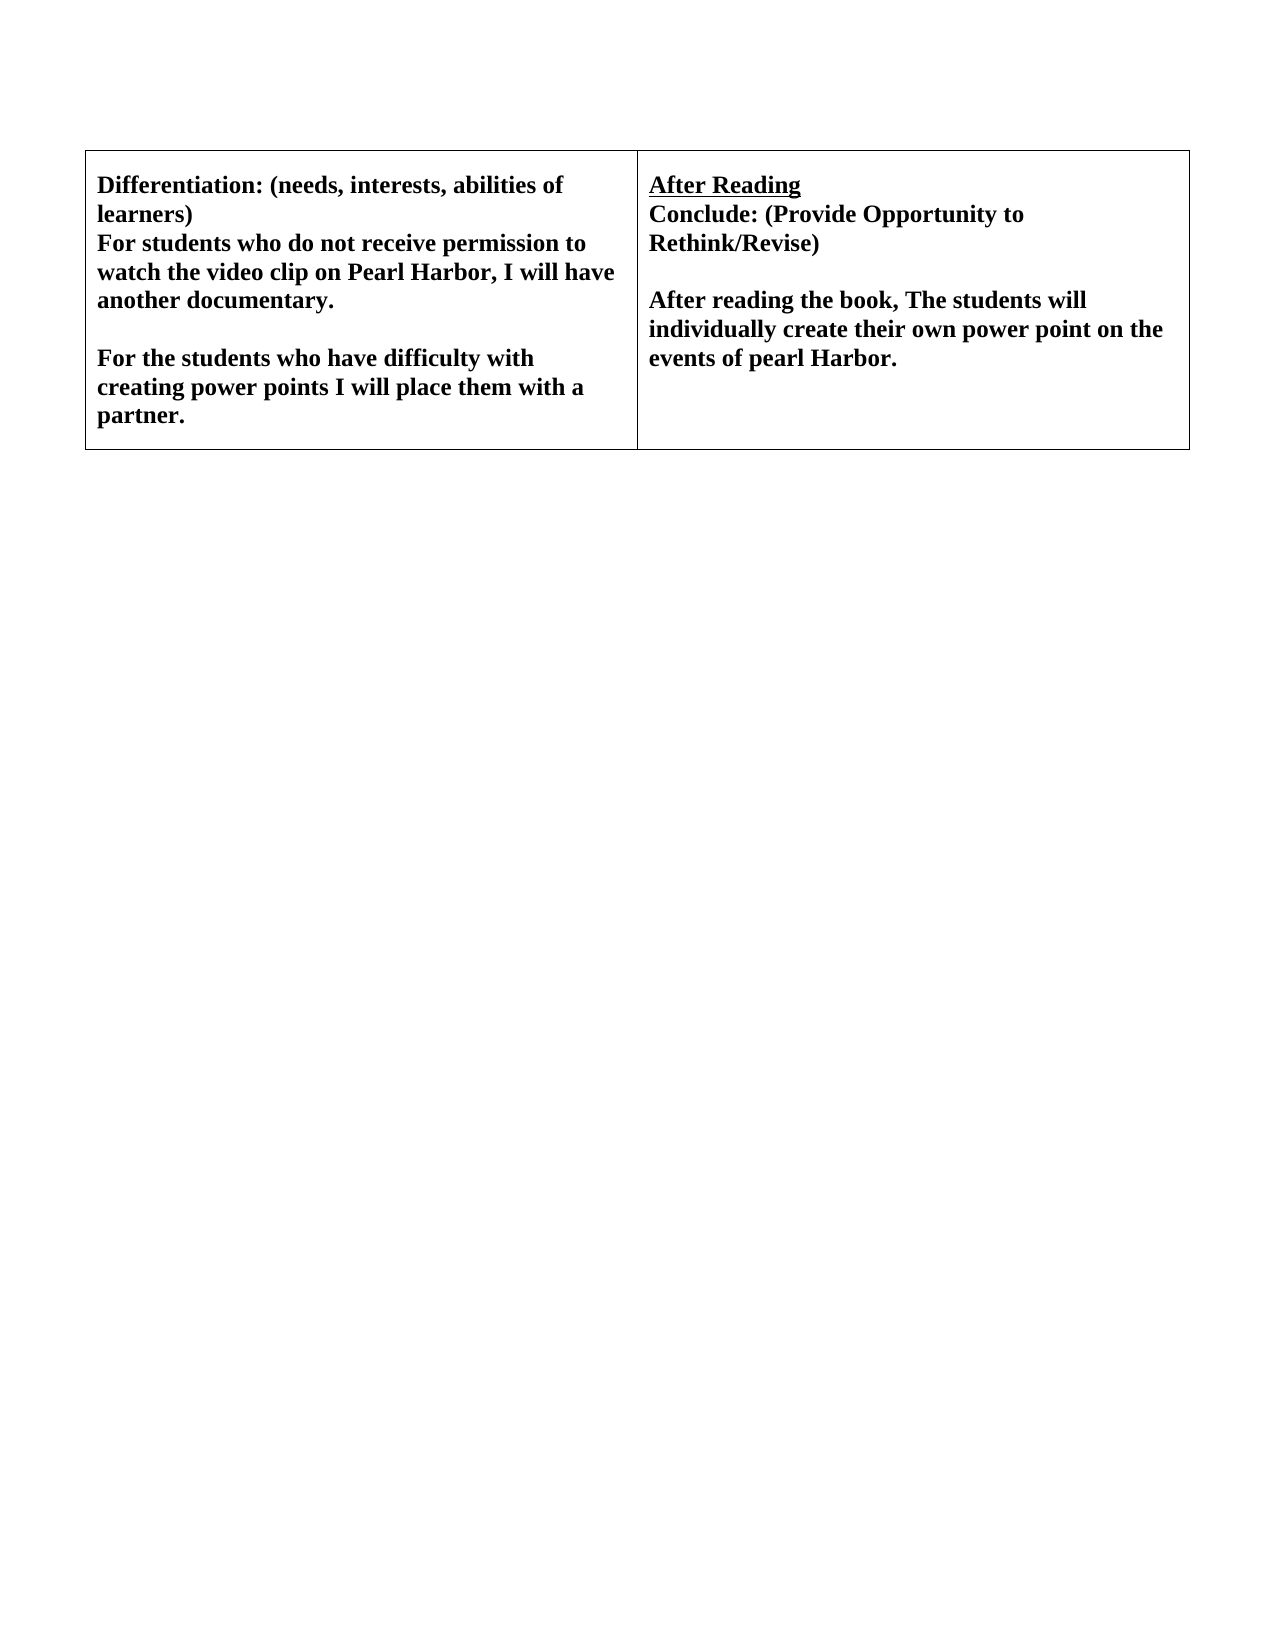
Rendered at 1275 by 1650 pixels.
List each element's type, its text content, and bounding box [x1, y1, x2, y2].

table_cell Differentiation: (needs, interests, abilities of learners) For students who do not receive permission to watch the video clip on Pearl Harbor, I will have another documentary. For the students who have difficulty with creating power points I will place them with a partner. [86, 151, 637, 449]
table_cell After Reading Conclude: (Provide Opportunity to Rethink/Revise) After reading the book, The students will individually create their own power point on the events of pearl Harbor. [638, 151, 1189, 449]
